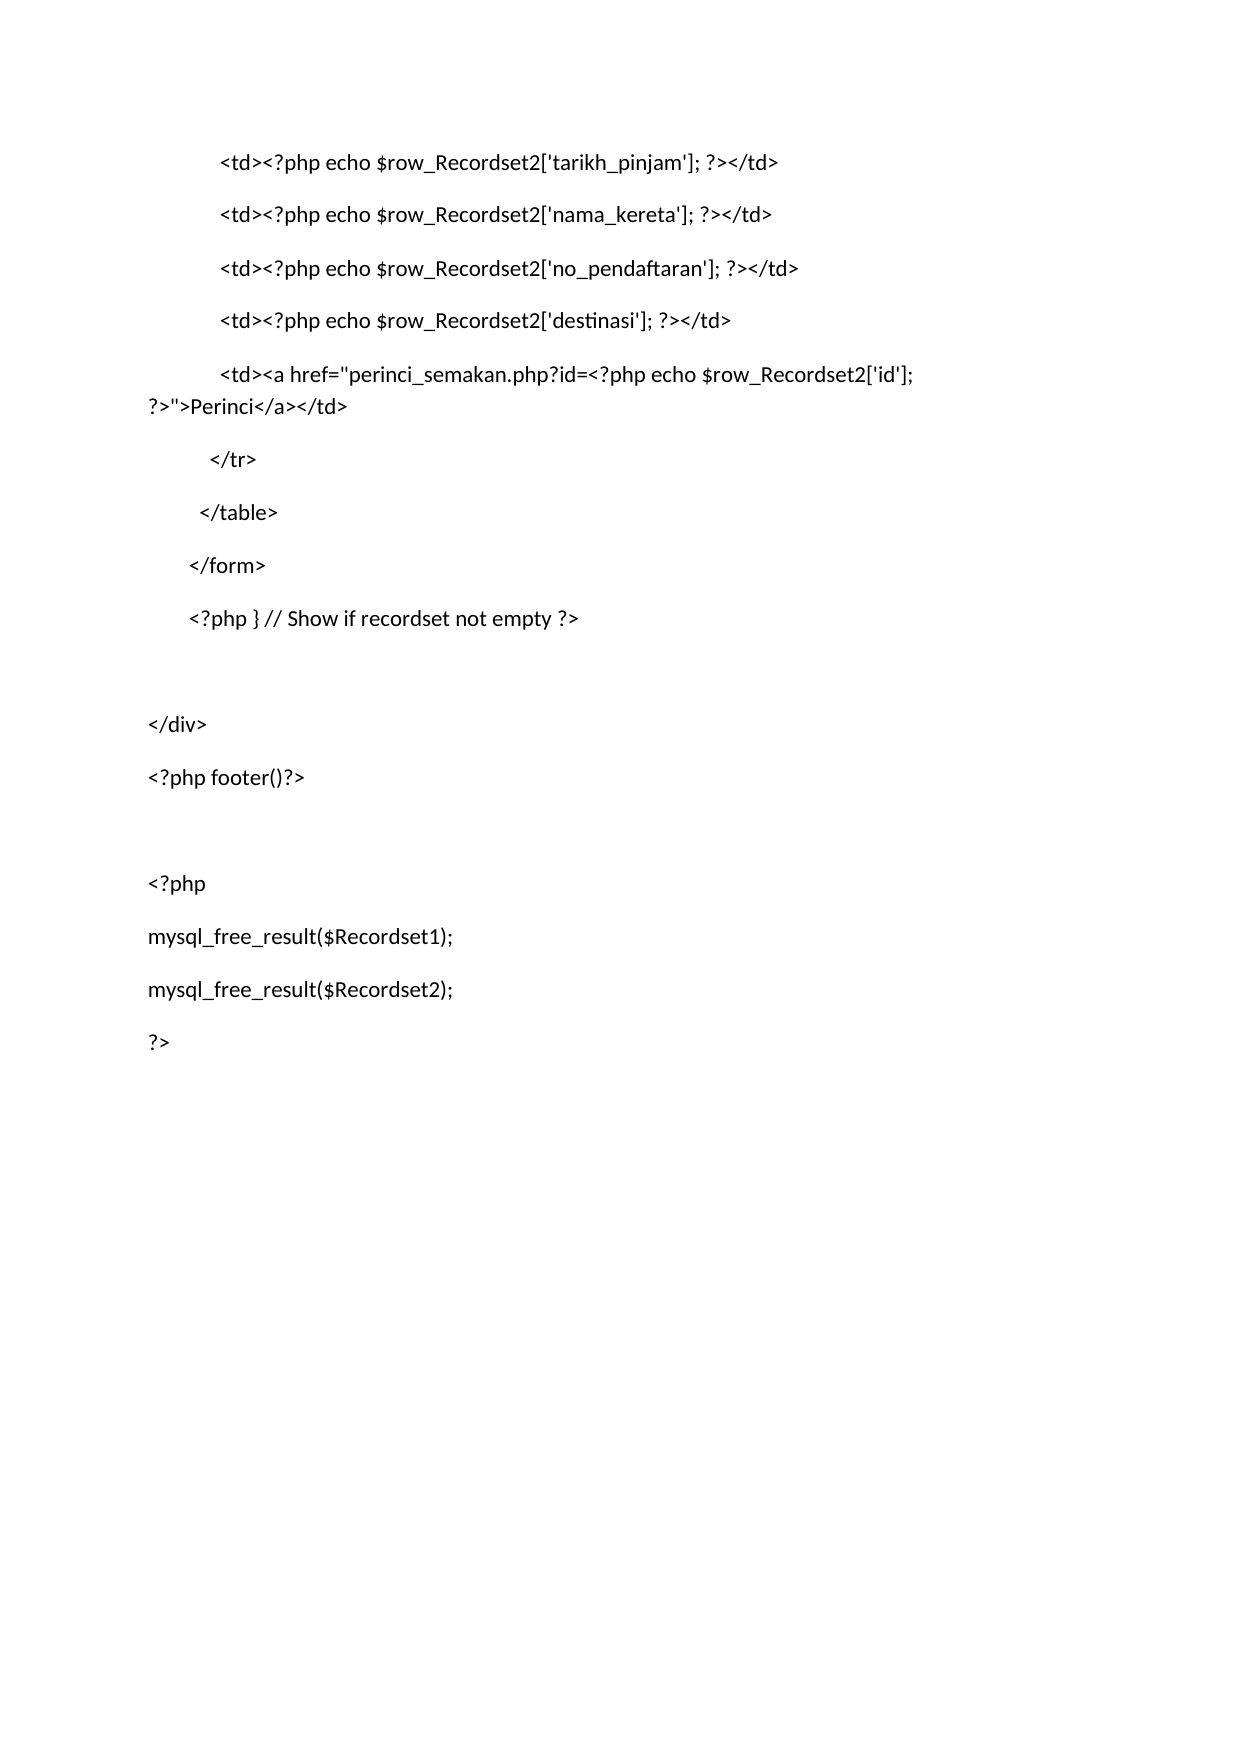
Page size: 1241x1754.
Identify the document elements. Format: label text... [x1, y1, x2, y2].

text <?php } // Show if recordset not empty ?> [148, 604, 1093, 632]
text <?php [148, 869, 1093, 897]
text <td><?php echo $row_Recordset2['tarikh_pinjam']; ?></td> [148, 148, 1093, 176]
text </tr> [148, 445, 1093, 473]
text <td><?php echo $row_Recordset2['nama_kereta']; ?></td> [148, 201, 1093, 229]
text <td><?php echo $row_Recordset2['destinasi']; ?></td> [148, 307, 1093, 335]
text </div> [148, 710, 1093, 738]
text <?php footer()?> [148, 763, 1093, 791]
text mysql_free_result($Recordset2); [148, 975, 1093, 1003]
text </table> [148, 498, 1093, 526]
text ?> [148, 1028, 1093, 1056]
text </form> [148, 551, 1093, 579]
text <td><?php echo $row_Recordset2['no_pendaftaran']; ?></td> [148, 254, 1093, 282]
text <td><a href="perinci_semakan.php?id=<?php echo $row_Recordset2['id']; ?>">Perinci</a></td> [148, 360, 1093, 420]
text mysql_free_result($Recordset1); [148, 922, 1093, 950]
